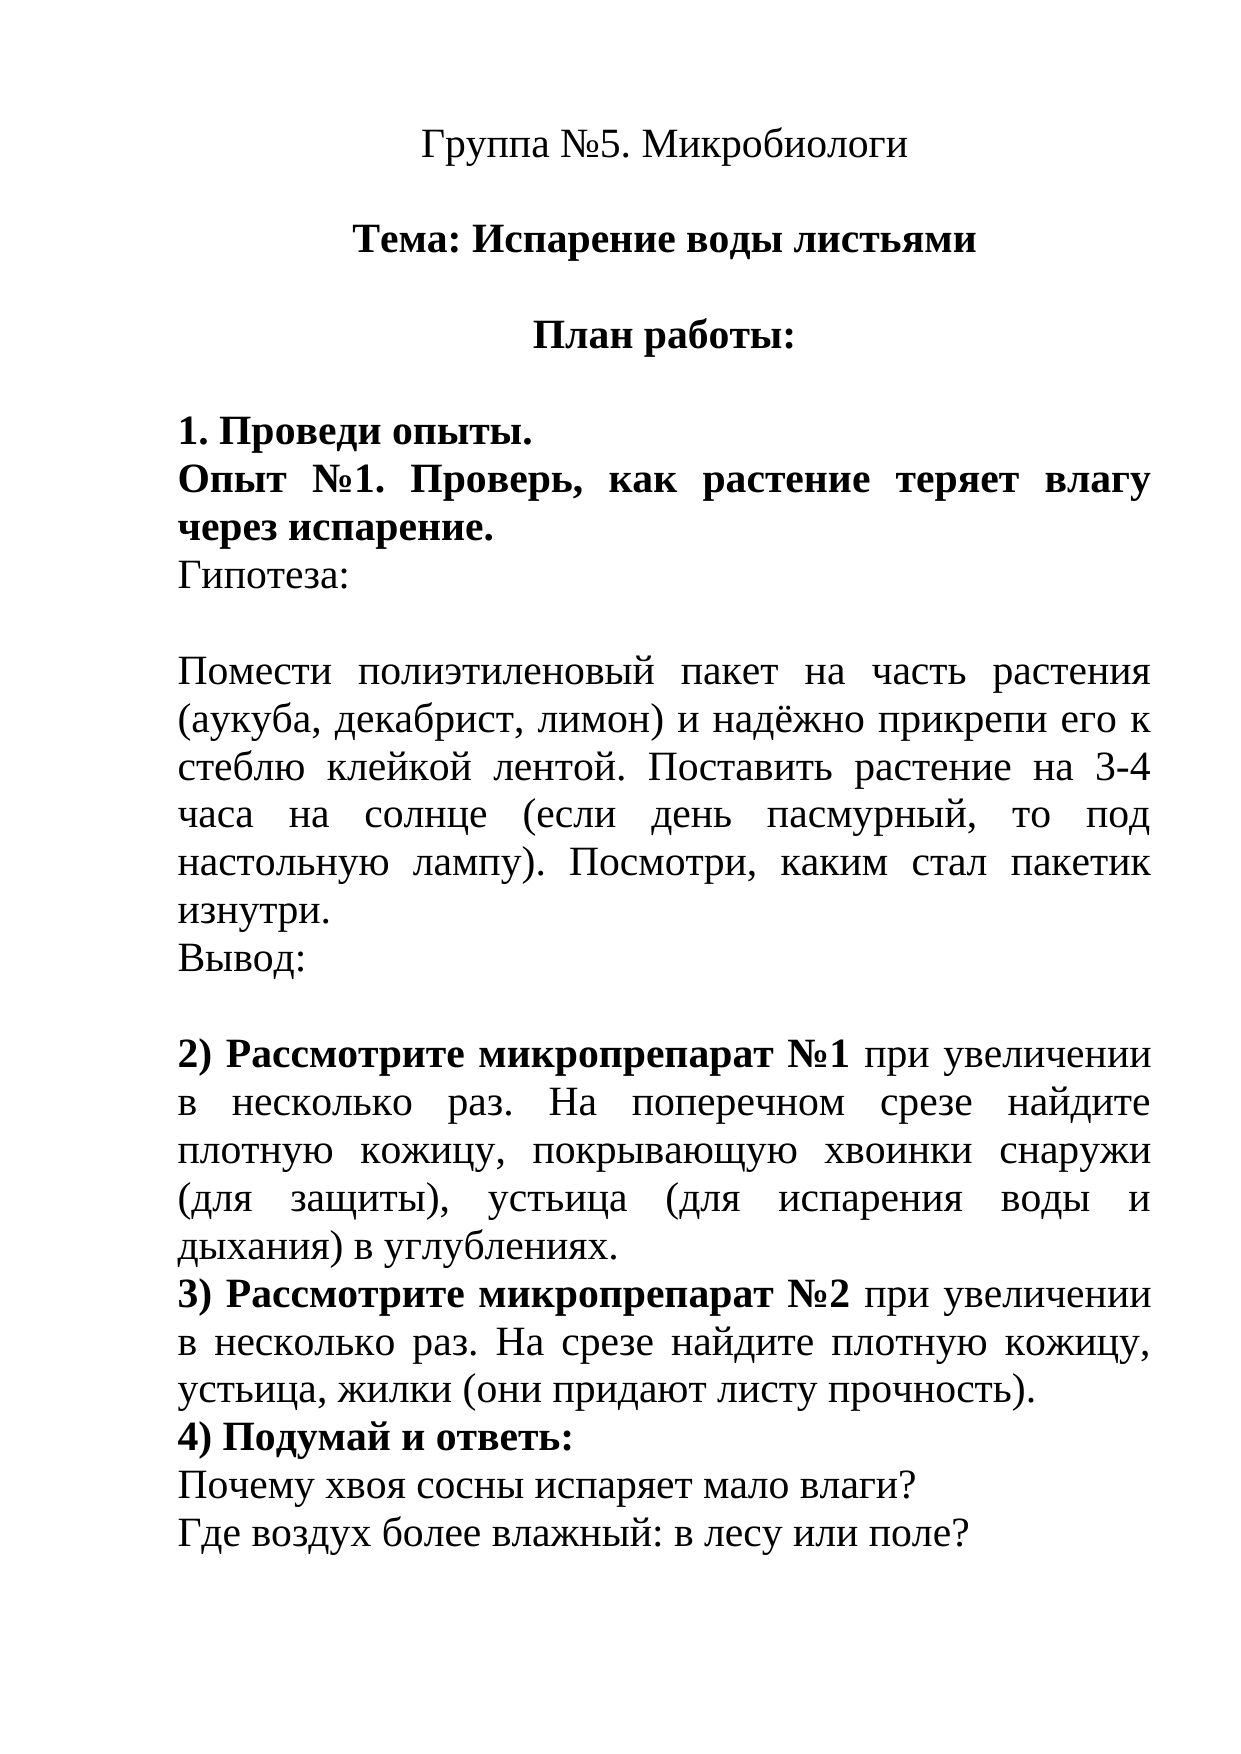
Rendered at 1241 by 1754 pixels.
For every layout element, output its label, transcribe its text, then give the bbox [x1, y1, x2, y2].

text 3) Рассмотрите микропрепарат №2 при увеличении в несколько раз. На срезе найдите плотную кожицу, устьица, жилки (они придают листу прочность). [177, 1268, 1152, 1412]
text 4) Подумай и ответь: [177, 1412, 1152, 1460]
text Почему хвоя сосны испаряет мало влаги? [177, 1460, 1152, 1508]
text Где воздух более влажный: в лесу или поле? [177, 1508, 1152, 1556]
text План работы: [177, 310, 1152, 358]
text Помести полиэтиленовый пакет на часть растения (аукуба, декабрист, лимон) и надёжно прикрепи его к стеблю клейкой лентой. Поставить растение на 3-4 часа на солнце (если день пасмурный, то под настольную лампу). Посмотри, каким стал пакетик изнутри. [177, 645, 1152, 933]
text 2) Рассмотрите микропрепарат №1 при увеличении в несколько раз. На поперечном срезе найдите плотную кожицу, покрывающую хвоинки снаружи (для защиты), устьица (для испарения воды и дыхания) в углублениях. [177, 1028, 1152, 1268]
text Вывод: [177, 933, 1152, 981]
text Группа №5. Микробиологи [177, 118, 1152, 166]
text Гипотеза: [177, 549, 1152, 597]
text Тема: Испарение воды листьями [177, 214, 1152, 262]
text 1. Проведи опыты. [177, 406, 1152, 453]
text Опыт №1. Проверь, как растение теряет влагу через испарение. [177, 453, 1152, 549]
